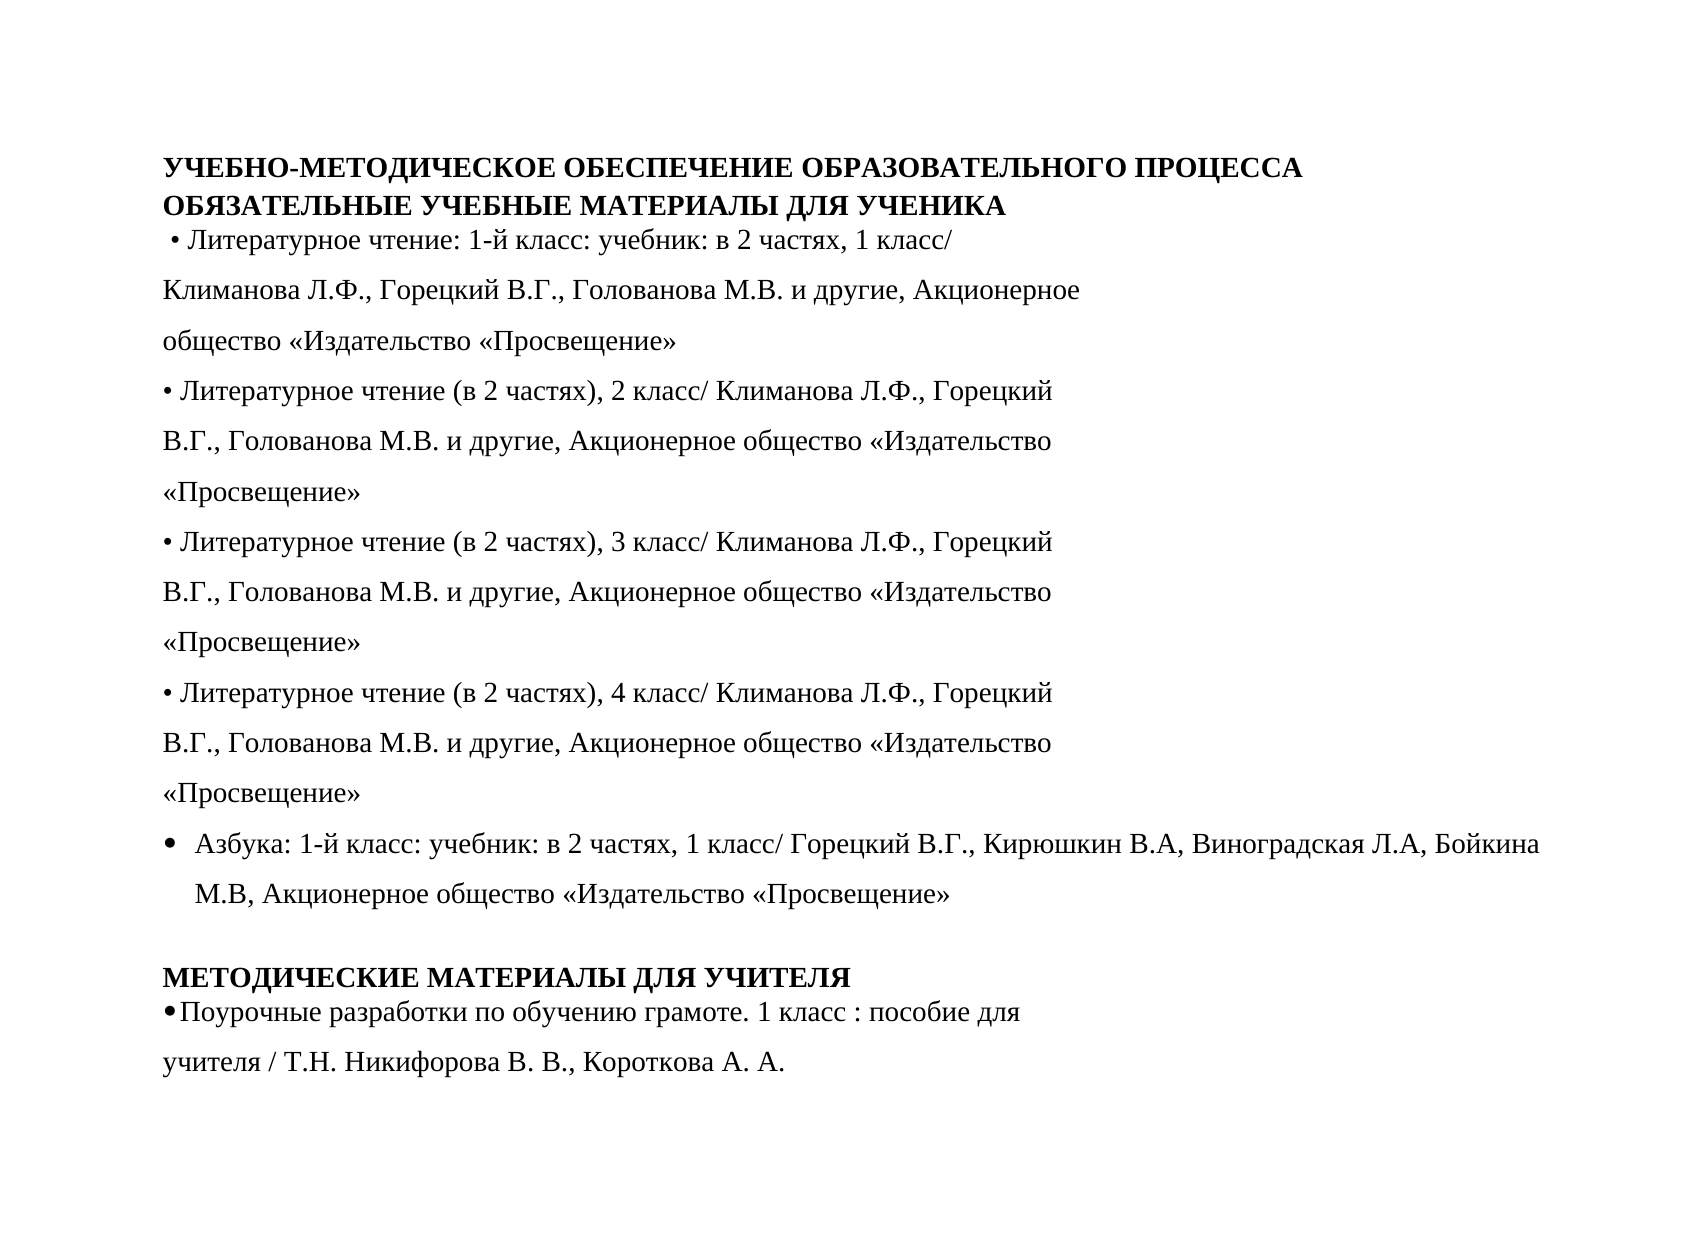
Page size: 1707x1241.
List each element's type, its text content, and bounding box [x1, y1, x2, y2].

text В.Г., Голованова М.В. и другие, Акционерное общество «Издательство [162, 574, 1557, 608]
list Азбука: 1-й класс: учебник: в 2 частях, 1 класс/ Горецкий В.Г., Кирюшкин В.А, Виноградская Л.А, Бойкина М.В, Акционерное общество «Издательство «Просвещение» [165, 826, 1557, 910]
text Климанова Л.Ф., Горецкий В.Г., Голованова М.В. и другие, Акционерное [162, 272, 1557, 306]
text УЧЕБНО-МЕТОДИЧЕСКОЕ ОБЕСПЕЧЕНИЕ ОБРАЗОВАТЕЛЬНОГО ПРОЦЕССА [162, 150, 1557, 183]
text «Просвещение» [162, 776, 1557, 809]
text В.Г., Голованова М.В. и другие, Акционерное общество «Издательство [162, 725, 1557, 759]
text общество «Издательство «Просвещение» [162, 323, 1557, 356]
list Поурочные разработки по обучению грамоте. 1 класс : пособие для [165, 994, 1557, 1027]
text учителя / Т.Н. Никифорова В. В., Короткова А. А. [162, 1044, 1557, 1078]
text • Литературное чтение (в 2 частях), 3 класс/ Климанова Л.Ф., Горецкий [162, 524, 1557, 557]
text В.Г., Голованова М.В. и другие, Акционерное общество «Издательство [162, 423, 1557, 457]
text • Литературное чтение (в 2 частях), 2 класс/ Климанова Л.Ф., Горецкий [162, 373, 1557, 407]
text «Просвещение» [162, 624, 1557, 658]
text • Литературное чтение (в 2 частях), 4 класс/ Климанова Л.Ф., Горецкий [162, 675, 1557, 708]
text МЕТОДИЧЕСКИЕ МАТЕРИАЛЫ ДЛЯ УЧИТЕЛЯ [162, 960, 1557, 994]
text • Литературное чтение: 1-й класс: учебник: в 2 частях, 1 класс/ [162, 222, 1557, 256]
text ОБЯЗАТЕЛЬНЫЕ УЧЕБНЫЕ МАТЕРИАЛЫ ДЛЯ УЧЕНИКА [162, 188, 1557, 222]
text «Просвещение» [162, 474, 1557, 507]
